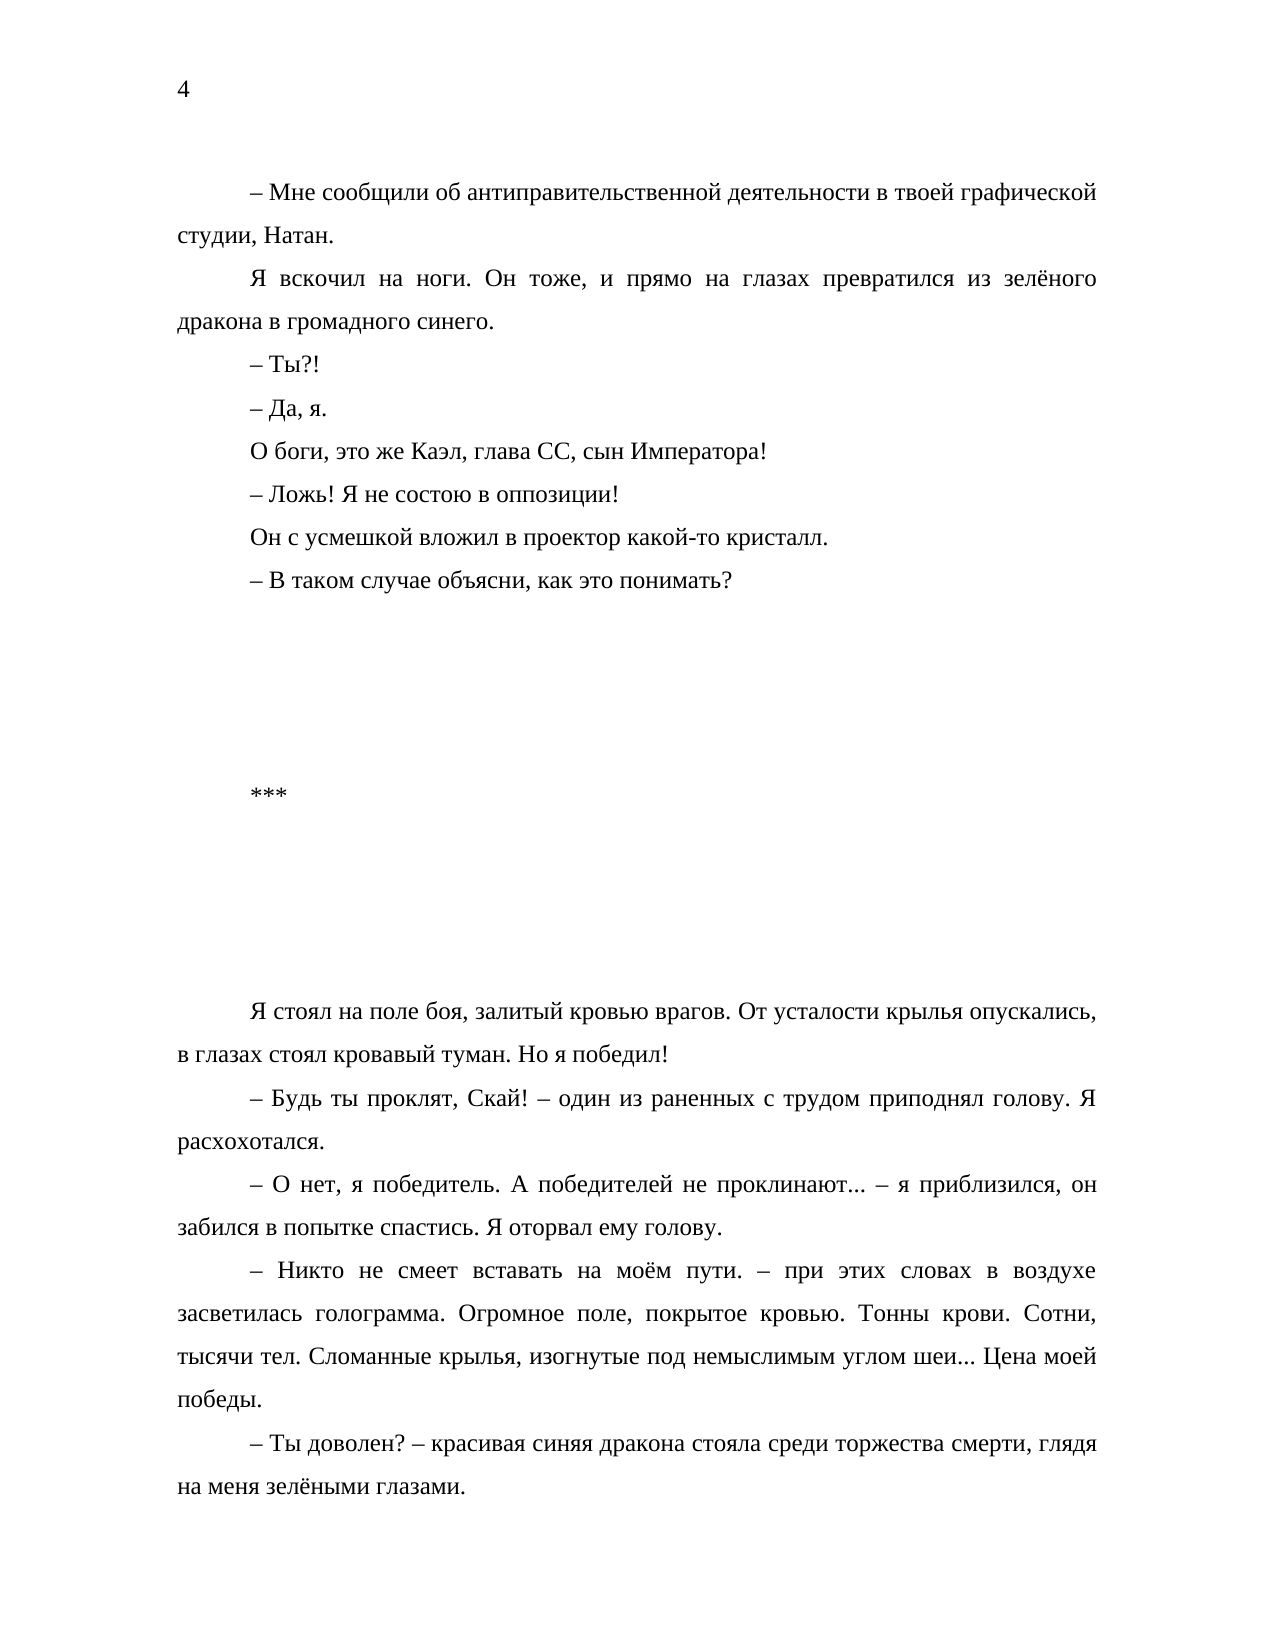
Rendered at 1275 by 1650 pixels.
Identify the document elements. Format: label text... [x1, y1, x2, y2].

text – О нет, я победитель. А победителей не проклинают... – я приблизился, он забился в попытке спастись. Я оторвал ему голову. [177, 1169, 1098, 1241]
text – Ты?! [177, 349, 1098, 378]
text – Да, я. [177, 393, 1098, 421]
text – Ложь! Я не состою в оппозиции! [177, 479, 1098, 508]
text Он с усмешкой вложил в проектор какой-то кристалл. [177, 522, 1098, 551]
text – Никто не смеет вставать на моём пути. – при этих словах в воздухе засветилась голограмма. Огромное поле, покрытое кровью. Тонны крови. Сотни, тысячи тел. Сломанные крылья, изогнутые под немыслимым углом шеи... Цена моей победы. [177, 1255, 1098, 1413]
text – Будь ты проклят, Скай! – один из раненных с трудом приподнял голову. Я расхохотался. [177, 1083, 1098, 1154]
text Я вскочил на ноги. Он тоже, и прямо на глазах превратился из зелёного дракона в громадного синего. [177, 263, 1098, 335]
text – В таком случае объясни, как это понимать? [177, 565, 1098, 594]
text О боги, это же Каэл, глава СС, сын Императора! [177, 436, 1098, 464]
text – Ты доволен? – красивая синяя дракона стояла среди торжества смерти, глядя на меня зелёными глазами. [177, 1428, 1098, 1499]
text Я стоял на поле боя, залитый кровью врагов. От усталости крылья опускались, в глазах стоял кровавый туман. Но я победил! [177, 996, 1098, 1068]
text *** [177, 781, 1098, 809]
text – Мне сообщили об антиправительственной деятельности в твоей графической студии, Натан. [177, 177, 1098, 249]
